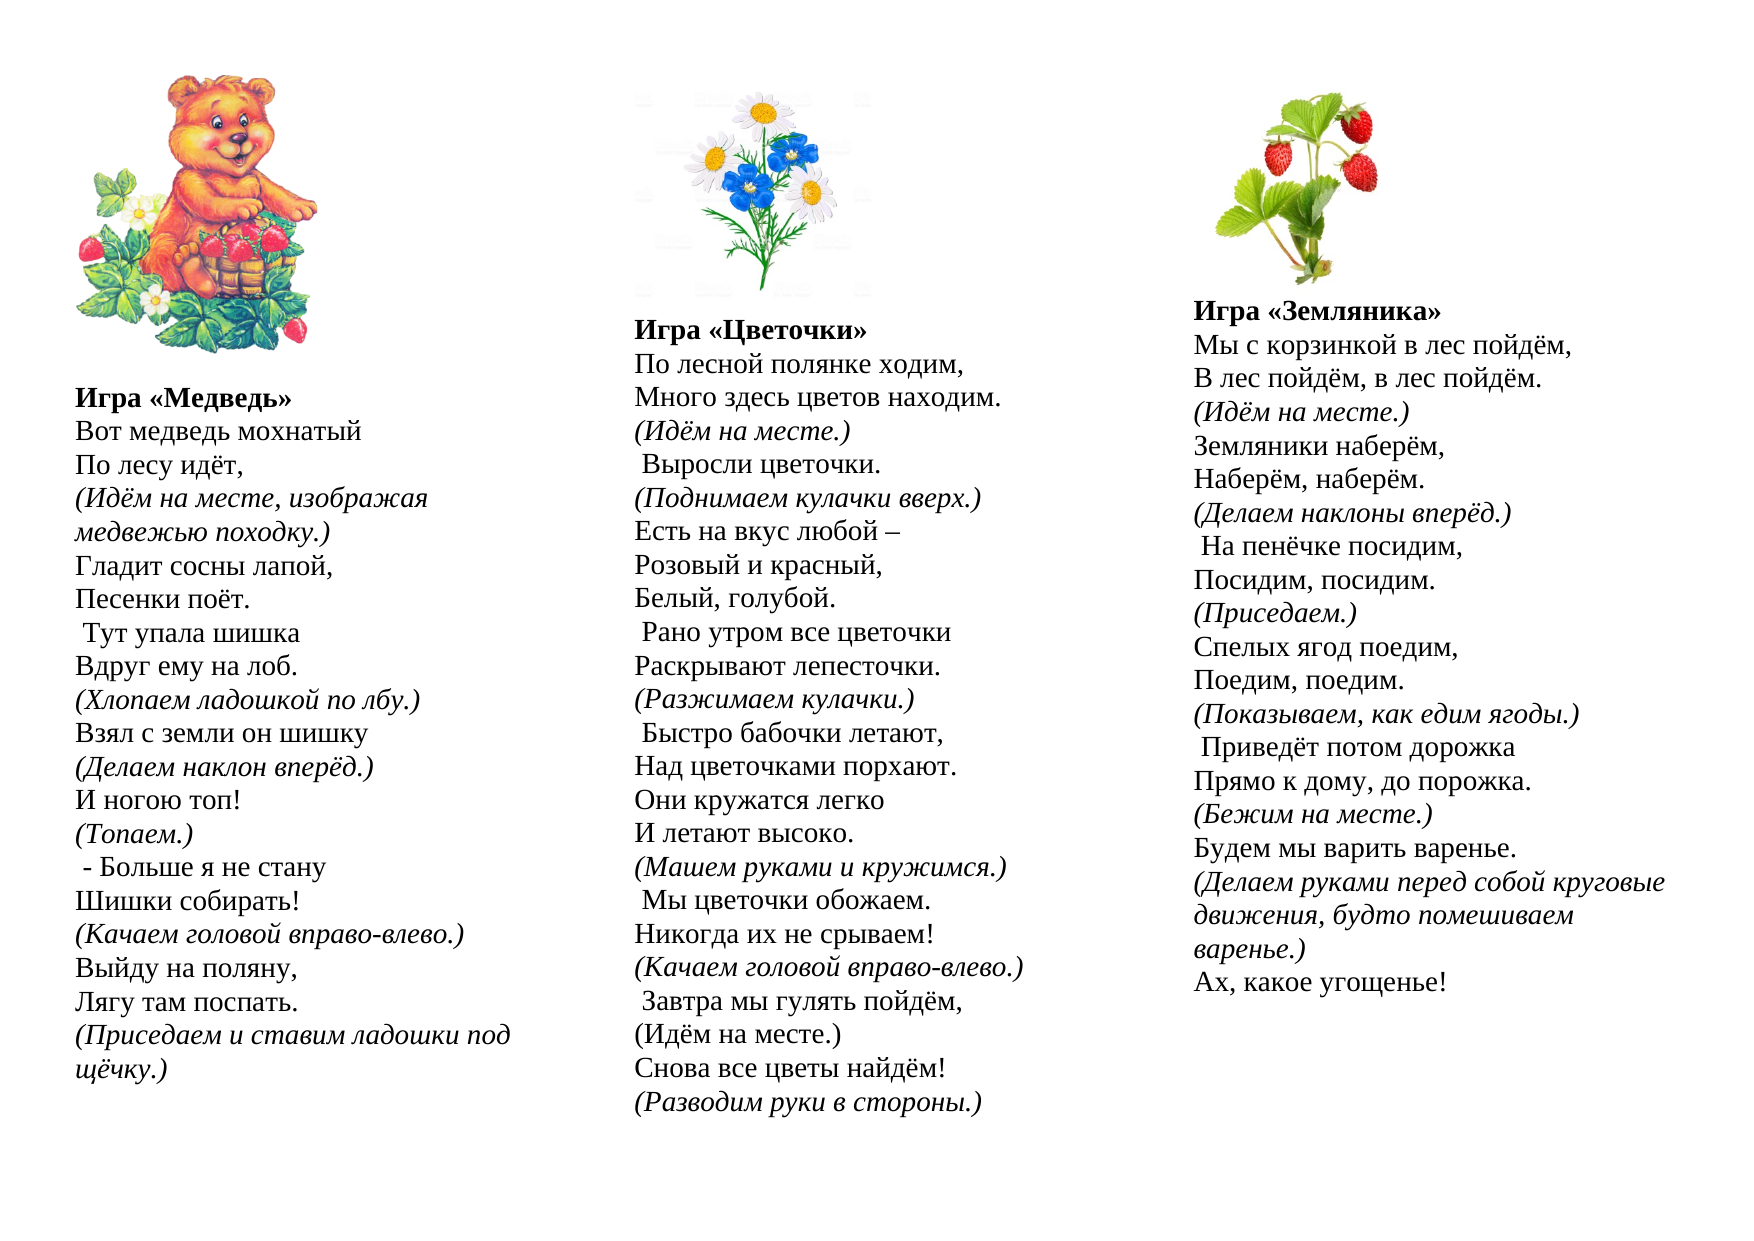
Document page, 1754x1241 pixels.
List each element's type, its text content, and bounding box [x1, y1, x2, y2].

text (Разжимаем кулачки.) [634, 681, 1119, 715]
text Посидим, посидим. [1193, 562, 1679, 595]
text (Качаем головой вправо-влево.) [634, 949, 1119, 983]
text (Идём на месте.) [1193, 394, 1679, 428]
text Белый, голубой. [634, 581, 1119, 614]
text Шишки собирать! [75, 883, 560, 917]
text (Приседаем и ставим ладошки под щёчку.) [75, 1017, 560, 1084]
text (Идём на месте.) [634, 1017, 1119, 1050]
text (Поднимаем кулачки вверх.) [634, 480, 1119, 513]
text Выйду на поляну, [75, 950, 560, 984]
text Песенки поёт. [75, 581, 560, 615]
text Они кружатся легко [634, 782, 1119, 815]
text На пенёчке посидим, [1193, 528, 1679, 562]
text Мы цветочки обожаем. [634, 882, 1119, 916]
text (Топаем.) [75, 816, 560, 849]
text (Разводим руки в стороны.) [634, 1084, 1119, 1117]
text Мы с корзинкой в лес пойдём, [1193, 327, 1679, 361]
text Поедим, поедим. [1193, 662, 1679, 696]
text Никогда их не срываем! [634, 916, 1119, 949]
text Игра «Медведь» [75, 380, 560, 413]
text Будем мы варить варенье. [1193, 830, 1679, 864]
text Прямо к дому, до порожка. [1193, 763, 1679, 797]
text Над цветочками порхают. [634, 748, 1119, 782]
text Вот медведь мохнатый [75, 413, 560, 447]
text Быстро бабочки летают, [634, 715, 1119, 748]
text (Делаем наклон вперёд.) [75, 749, 560, 782]
text Тут упала шишка [75, 615, 560, 648]
text Есть на вкус любой – [634, 513, 1119, 547]
text И ногою топ! [75, 782, 560, 816]
text (Идём на месте, изображая медвежью походку.) [75, 481, 560, 548]
text Игра «Земляника» [1193, 293, 1679, 327]
text Игра «Цветочки» [634, 312, 1119, 346]
text Раскрывают лепесточки. [634, 648, 1119, 681]
text Гладит сосны лапой, [75, 548, 560, 581]
text Взял с земли он шишку [75, 715, 560, 749]
picture [634, 75, 872, 313]
picture [75, 75, 318, 354]
text Наберём, наберём. [1193, 461, 1679, 495]
text (Хлопаем ладошкой по лбу.) [75, 682, 560, 715]
text (Качаем головой вправо-влево.) [75, 917, 560, 950]
text - Больше я не стану [75, 849, 560, 883]
text Выросли цветочки. [634, 446, 1119, 480]
text Земляники наберём, [1193, 428, 1679, 461]
text По лесу идёт, [75, 447, 560, 481]
text Много здесь цветов находим. [634, 379, 1119, 413]
text Ах, какое угощенье! [1193, 964, 1679, 998]
text По лесной полянке ходим, [634, 346, 1119, 379]
text Розовый и красный, [634, 547, 1119, 581]
text (Показываем, как едим ягоды.) [1193, 696, 1679, 729]
text Снова все цветы найдём! [634, 1050, 1119, 1084]
text (Делаем руками перед собой круговые движения, будто помешиваем варенье.) [1193, 864, 1679, 964]
text Спелых ягод поедим, [1193, 629, 1679, 662]
text Лягу там поспать. [75, 984, 560, 1017]
text Рано утром все цветочки [634, 614, 1119, 648]
picture [1193, 75, 1405, 294]
text Приведёт потом дорожка [1193, 729, 1679, 763]
text (Приседаем.) [1193, 595, 1679, 629]
text (Делаем наклоны вперёд.) [1193, 495, 1679, 528]
text (Идём на месте.) [634, 413, 1119, 446]
text И летают высоко. [634, 815, 1119, 849]
text (Бежим на месте.) [1193, 797, 1679, 830]
text Завтра мы гулять пойдём, [634, 983, 1119, 1017]
text Вдруг ему на лоб. [75, 648, 560, 682]
text (Машем руками и кружимся.) [634, 849, 1119, 882]
text В лес пойдём, в лес пойдём. [1193, 361, 1679, 394]
